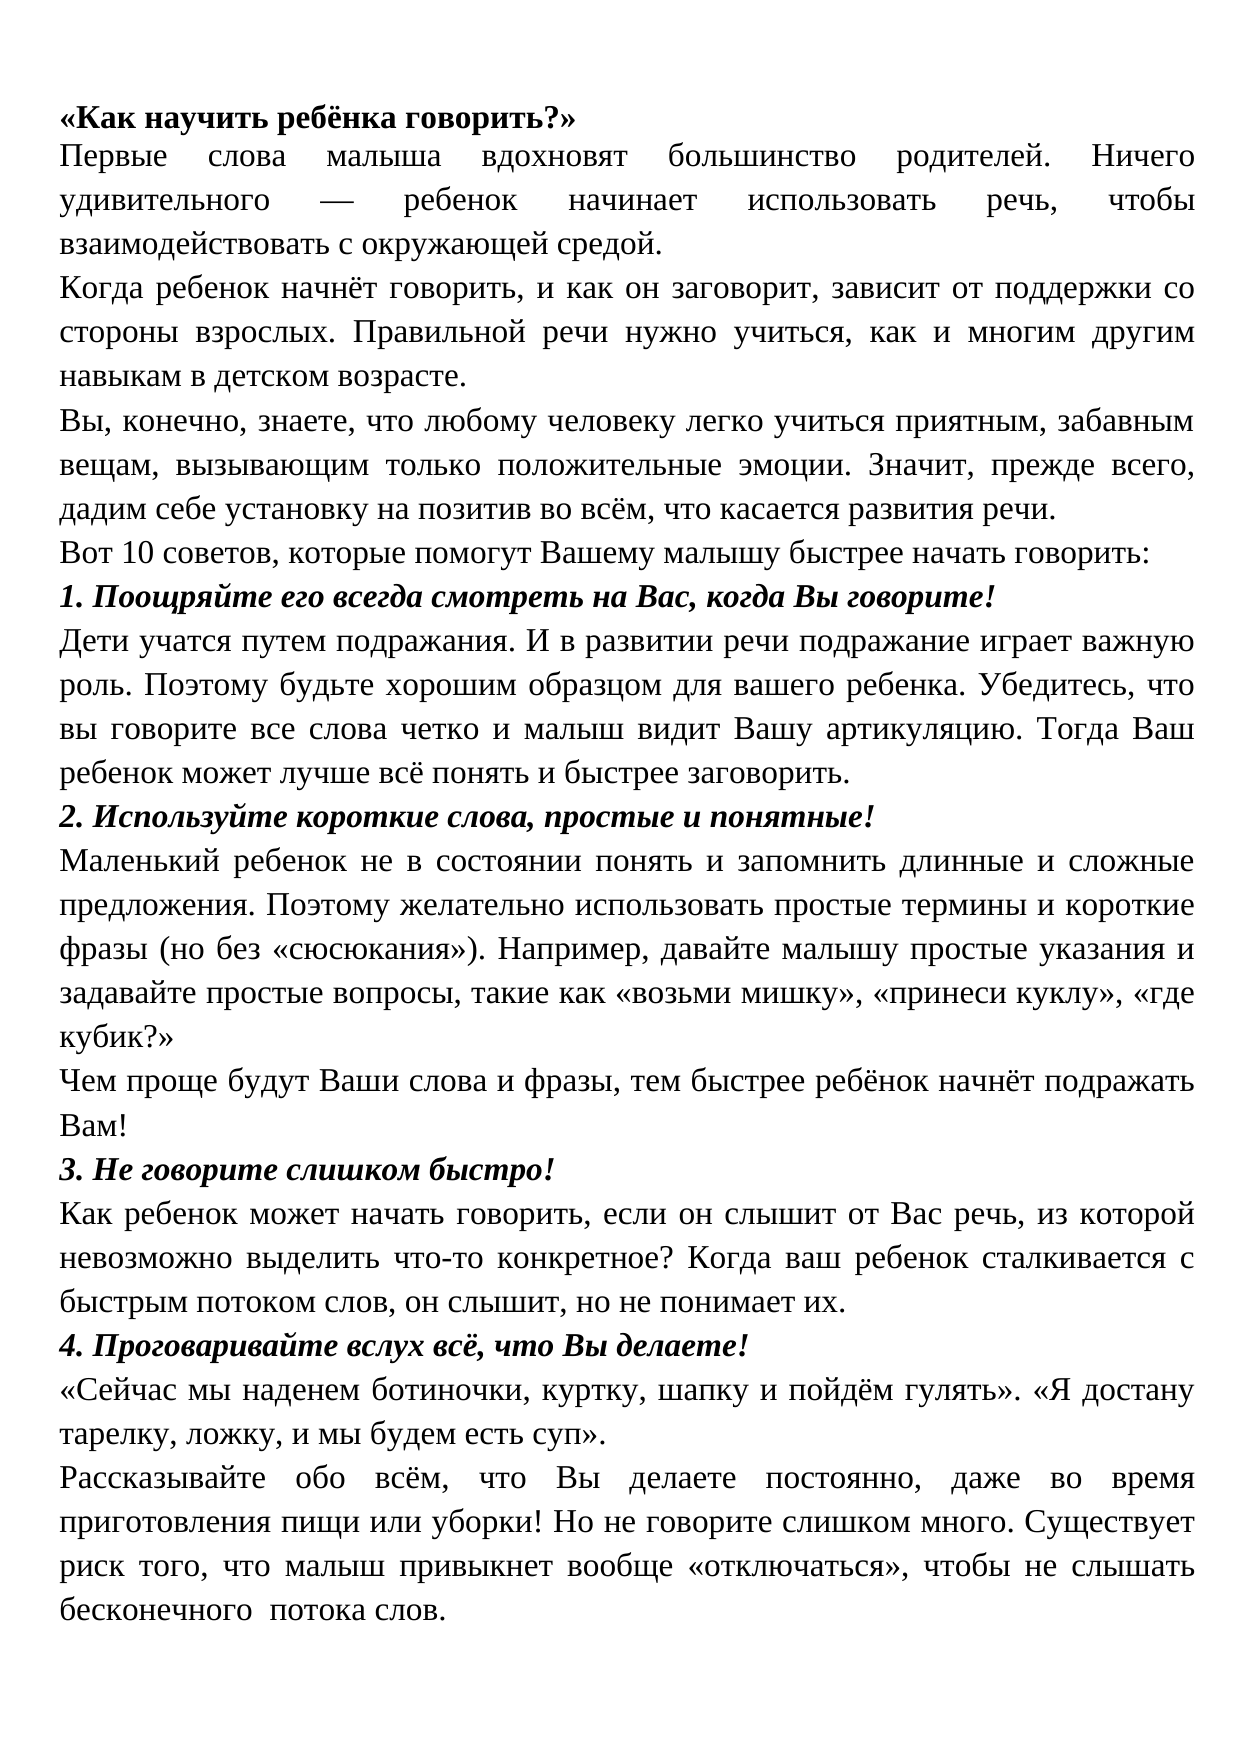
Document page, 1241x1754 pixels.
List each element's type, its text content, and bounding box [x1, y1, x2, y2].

text Чем проще будут Ваши слова и фразы, тем быстрее ребёнок начнёт подражать Вам! [59, 1061, 1196, 1143]
text «Как научить ребёнка говорить?» [59, 97, 1196, 135]
text Первые слова малыша вдохновят большинство родителей. Ничего удивительного — ребенок начинает использовать речь, чтобы взаимодействовать с окружающей средой. [59, 135, 1196, 262]
text 3. Не говорите слишком быстро! [59, 1149, 1196, 1187]
text Вы, конечно, знаете, что любому человеку легко учиться приятным, забавным вещам, вызывающим только положительные эмоции. Значит, прежде всего, дадим себе установку на позитив во всём, что касается развития речи. [59, 400, 1196, 526]
text Дети учатся путем подражания. И в развитии речи подражание играет важную роль. Поэтому будьте хорошим образцом для вашего ребенка. Убедитесь, что вы говорите все слова четко и малыш видит Вашу артикуляцию. Тогда Ваш ребенок может лучше всё понять и быстрее заговорить. [59, 620, 1196, 791]
text «Сейчас мы наденем ботиночки, куртку, шапку и пойдём гулять». «Я достану тарелку, ложку, и мы будем есть суп». [59, 1369, 1196, 1452]
text Как ребенок может начать говорить, если он слышит от Вас речь, из которой невозможно выделить что-то конкретное? Когда ваш ребенок сталкивается с быстрым потоком слов, он слышит, но не понимает их. [59, 1193, 1196, 1319]
text Вот 10 советов, которые помогут Вашему малышу быстрее начать говорить: [59, 532, 1196, 570]
text Маленький ребенок не в состоянии понять и запомнить длинные и сложные предложения. Поэтому желательно использовать простые термины и короткие фразы (но без «сюсюкания»). Например, давайте малышу простые указания и задавайте простые вопросы, такие как «возьми мишку», «принеси куклу», «где кубик?» [59, 840, 1196, 1055]
text Рассказывайте обо всём, что Вы делаете постоянно, даже во время приготовления пищи или уборки! Но не говорите слишком много. Существует риск того, что малыш привыкнет вообще «отключаться», чтобы не слышать бесконечного потока слов. [59, 1457, 1196, 1628]
text 2. Используйте короткие слова, простые и понятные! [59, 796, 1196, 835]
text 1. Поощряйте его всегда смотреть на Вас, когда Вы говорите! [59, 576, 1196, 614]
text Когда ребенок начнёт говорить, и как он заговорит, зависит от поддержки со стороны взрослых. Правильной речи нужно учиться, как и многим другим навыкам в детском возрасте. [59, 268, 1196, 394]
text 4. Проговаривайте вслух всё, что Вы делаете! [59, 1325, 1196, 1363]
